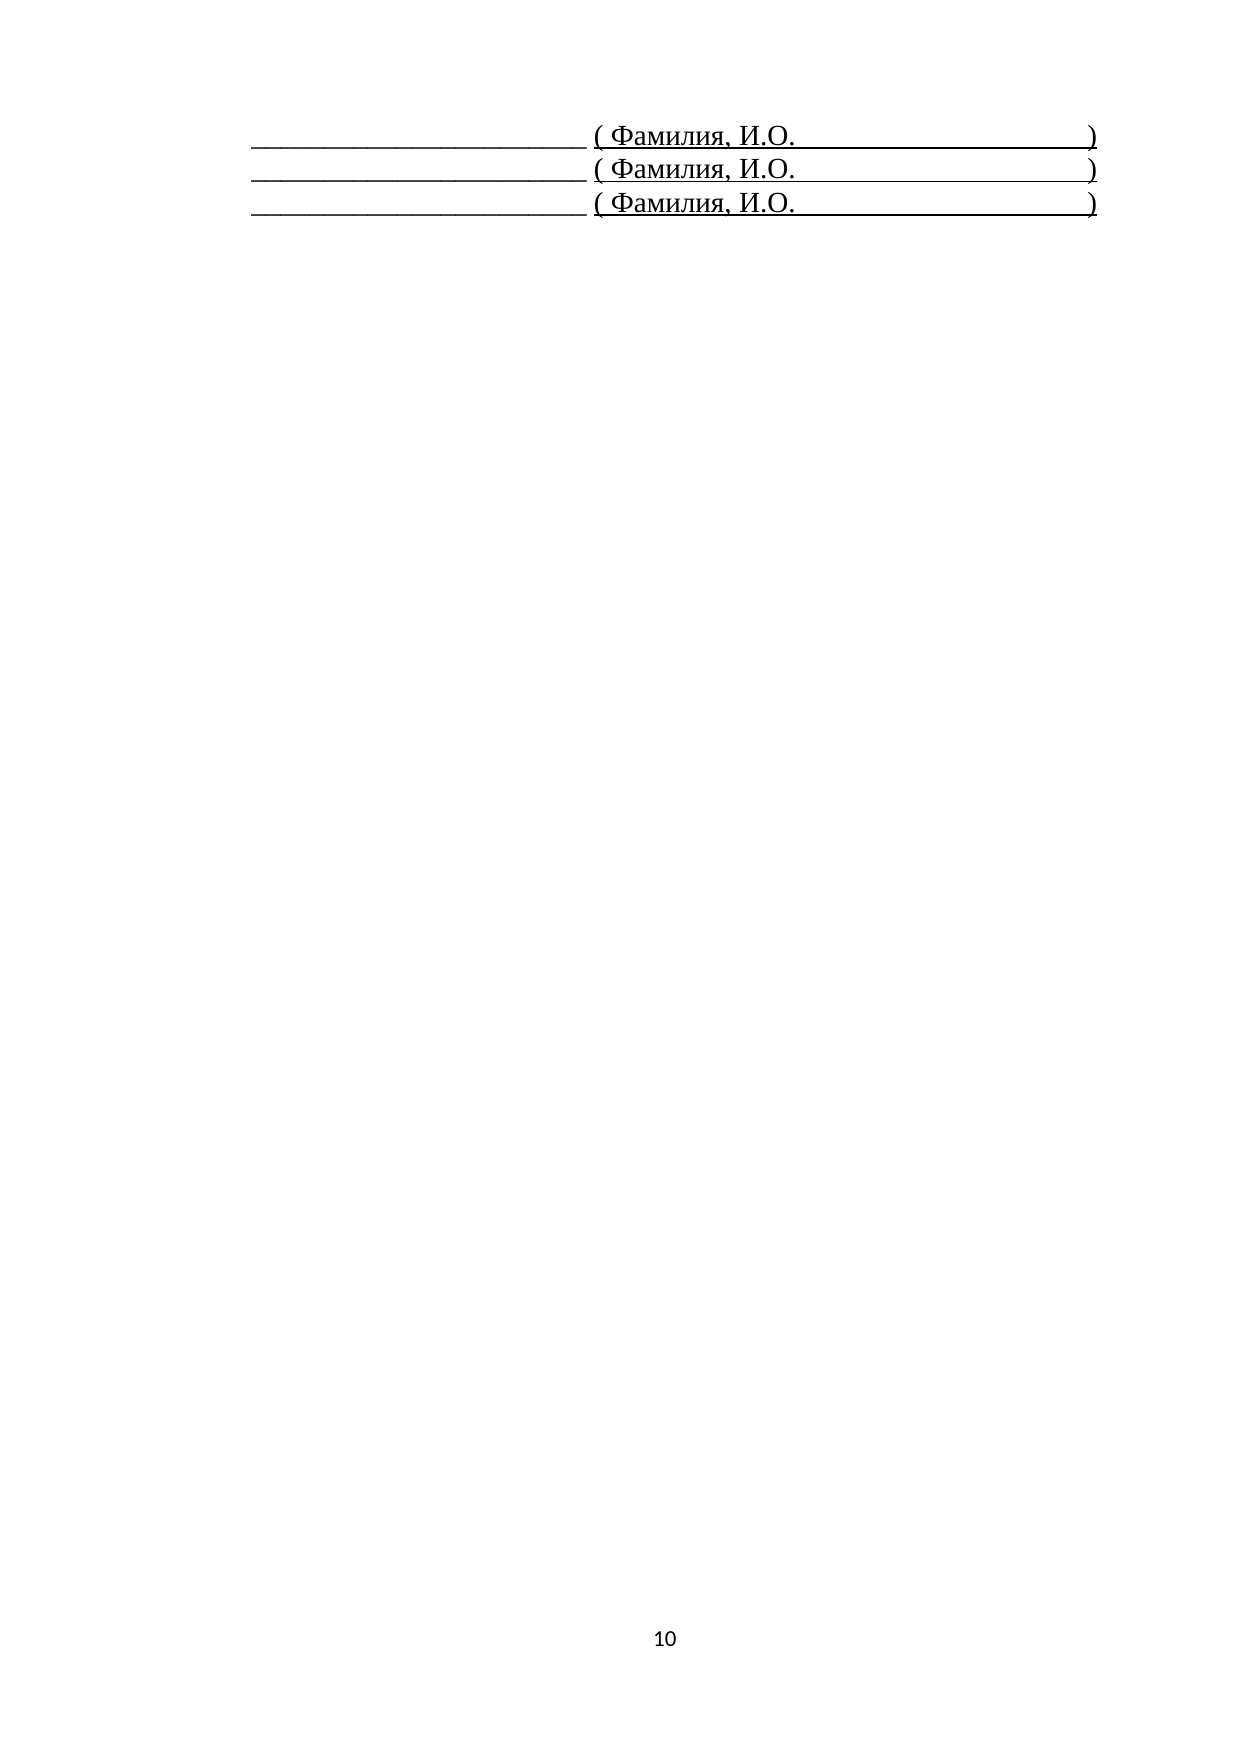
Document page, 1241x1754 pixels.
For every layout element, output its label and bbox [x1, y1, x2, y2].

text [177, 152, 1152, 185]
text [177, 185, 1152, 219]
text [177, 118, 1152, 152]
